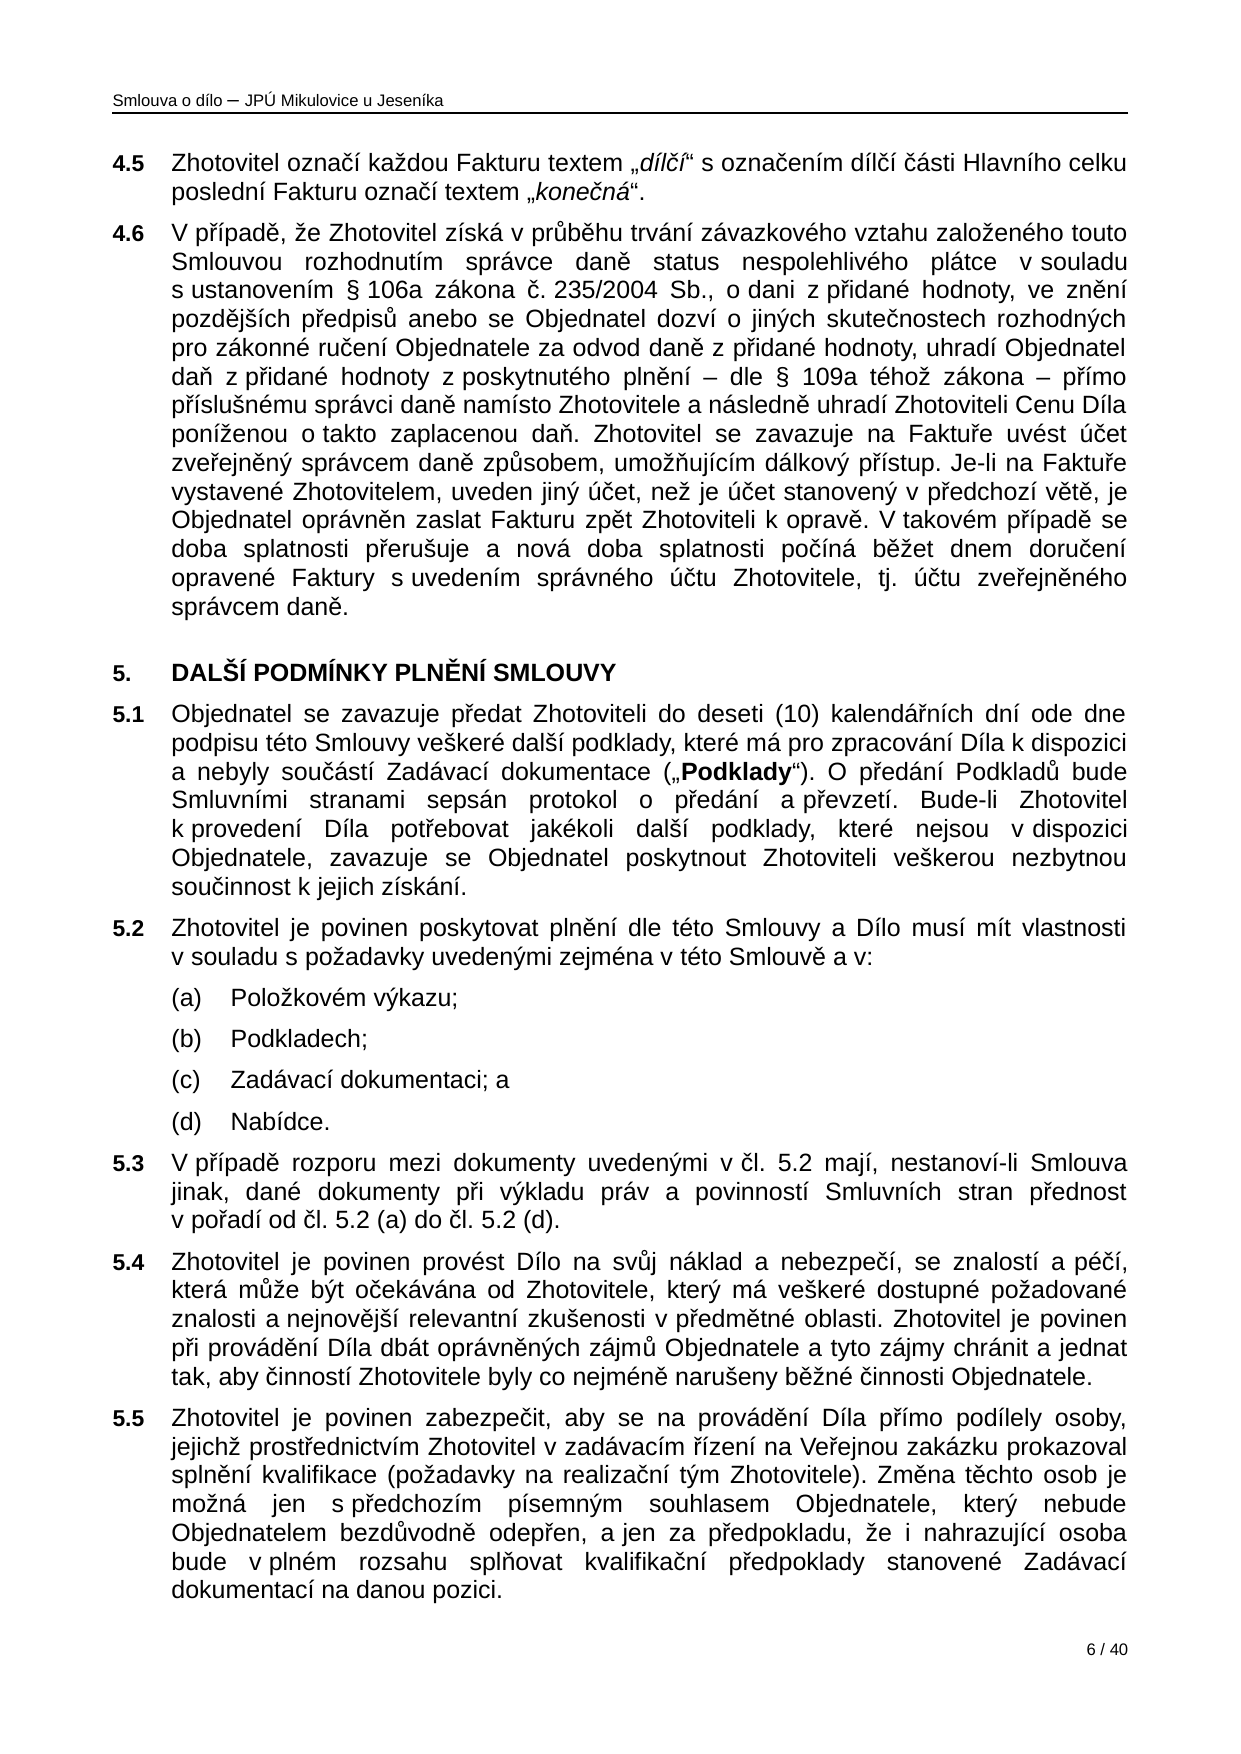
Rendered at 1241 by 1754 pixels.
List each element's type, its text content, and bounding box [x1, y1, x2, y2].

list Zadávací dokumentaci; a [171, 1065, 1128, 1094]
text V případě, že Zhotovitel získá v průběhu trvání závazkového vztahu založeného touto Smlouvou rozhodnutím správce daně status nespolehlivého plátce v souladu s ustanovením § 106a zákona č. 235/2004 Sb., o dani z přidané hodnoty, ve znění pozdějších předpisů anebo se Objednatel dozví o jiných skutečnostech rozhodných pro zákonné ručení Objednatele za odvod daně z přidané hodnoty, uhradí Objednatel daň z přidané hodnoty z poskytnutého plnění – dle § 109a téhož zákona – přímo příslušnému správci daně namísto Zhotovitele a následně uhradí Zhotoviteli Cenu Díla poníženou o takto zaplacenou daň. Zhotovitel se zavazuje na Faktuře uvést účet zveřejněný správcem daně způsobem, umožňujícím dálkový přístup. Je-li na Faktuře vystavené Zhotovitelem, uveden jiný účet, než je účet stanovený v předchozí větě, je Objednatel oprávněn zaslat Fakturu zpět Zhotoviteli k opravě. V takovém případě se doba splatnosti přerušuje a nová doba splatnosti počíná běžet dnem doručení opravené Faktury s uvedením správného účtu Zhotovitele, tj. účtu zveřejněného správcem daně. [112, 218, 1128, 620]
text V případě rozporu mezi dokumenty uvedenými v čl. 5.2 mají, nestanoví-li Smlouva jinak, dané dokumenty při výkladu práv a povinností Smluvních stran přednost v pořadí od čl. 5.2 (a) do čl. 5.2 (d). [112, 1148, 1128, 1234]
list Nabídce. [171, 1106, 1128, 1135]
text Zhotovitel označí každou Fakturu textem „dílčí“ s označením dílčí části Hlavního celku poslední Fakturu označí textem „konečná“. [112, 148, 1128, 205]
text Zhotovitel je povinen poskytovat plnění dle této Smlouvy a Dílo musí mít vlastnosti v souladu s požadavky uvedenými zejména v této Smlouvě a v: [112, 913, 1128, 970]
list Podkladech; [171, 1024, 1128, 1053]
list Položkovém výkazu; [171, 983, 1128, 1011]
text Další podmínky Plnění smlouvy [112, 658, 1128, 686]
text Zhotovitel je povinen zabezpečit, aby se na provádění Díla přímo podílely osoby, jejichž prostřednictvím Zhotovitel v zadávacím řízení na Veřejnou zakázku prokazoval splnění kvalifikace (požadavky na realizační tým Zhotovitele). Změna těchto osob je možná jen s předchozím písemným souhlasem Objednatele, který nebude Objednatelem bezdůvodně odepřen, a jen za předpokladu, že i nahrazující osoba bude v plném rozsahu splňovat kvalifikační předpoklady stanovené Zadávací dokumentací na danou pozici. [112, 1403, 1128, 1604]
text Zhotovitel je povinen provést Dílo na svůj náklad a nebezpečí, se znalostí a péčí, která může být očekávána od Zhotovitele, který má veškeré dostupné požadované znalosti a nejnovější relevantní zkušenosti v předmětné oblasti. Zhotovitel je povinen při provádění Díla dbát oprávněných zájmů Objednatele a tyto zájmy chránit a jednat tak, aby činností Zhotovitele byly co nejméně narušeny běžné činnosti Objednatele. [112, 1246, 1128, 1390]
text Objednatel se zavazuje předat Zhotoviteli do deseti (10) kalendářních dní ode dne podpisu této Smlouvy veškeré další podklady, které má pro zpracování Díla k dispozici a nebyly součástí Zadávací dokumentace („Podklady“). O předání Podkladů bude Smluvními stranami sepsán protokol o předání a převzetí. Bude-li Zhotovitel k provedení Díla potřebovat jakékoli další podklady, které nejsou v dispozici Objednatele, zavazuje se Objednatel poskytnout Zhotoviteli veškerou nezbytnou součinnost k jejich získání. [112, 699, 1128, 900]
